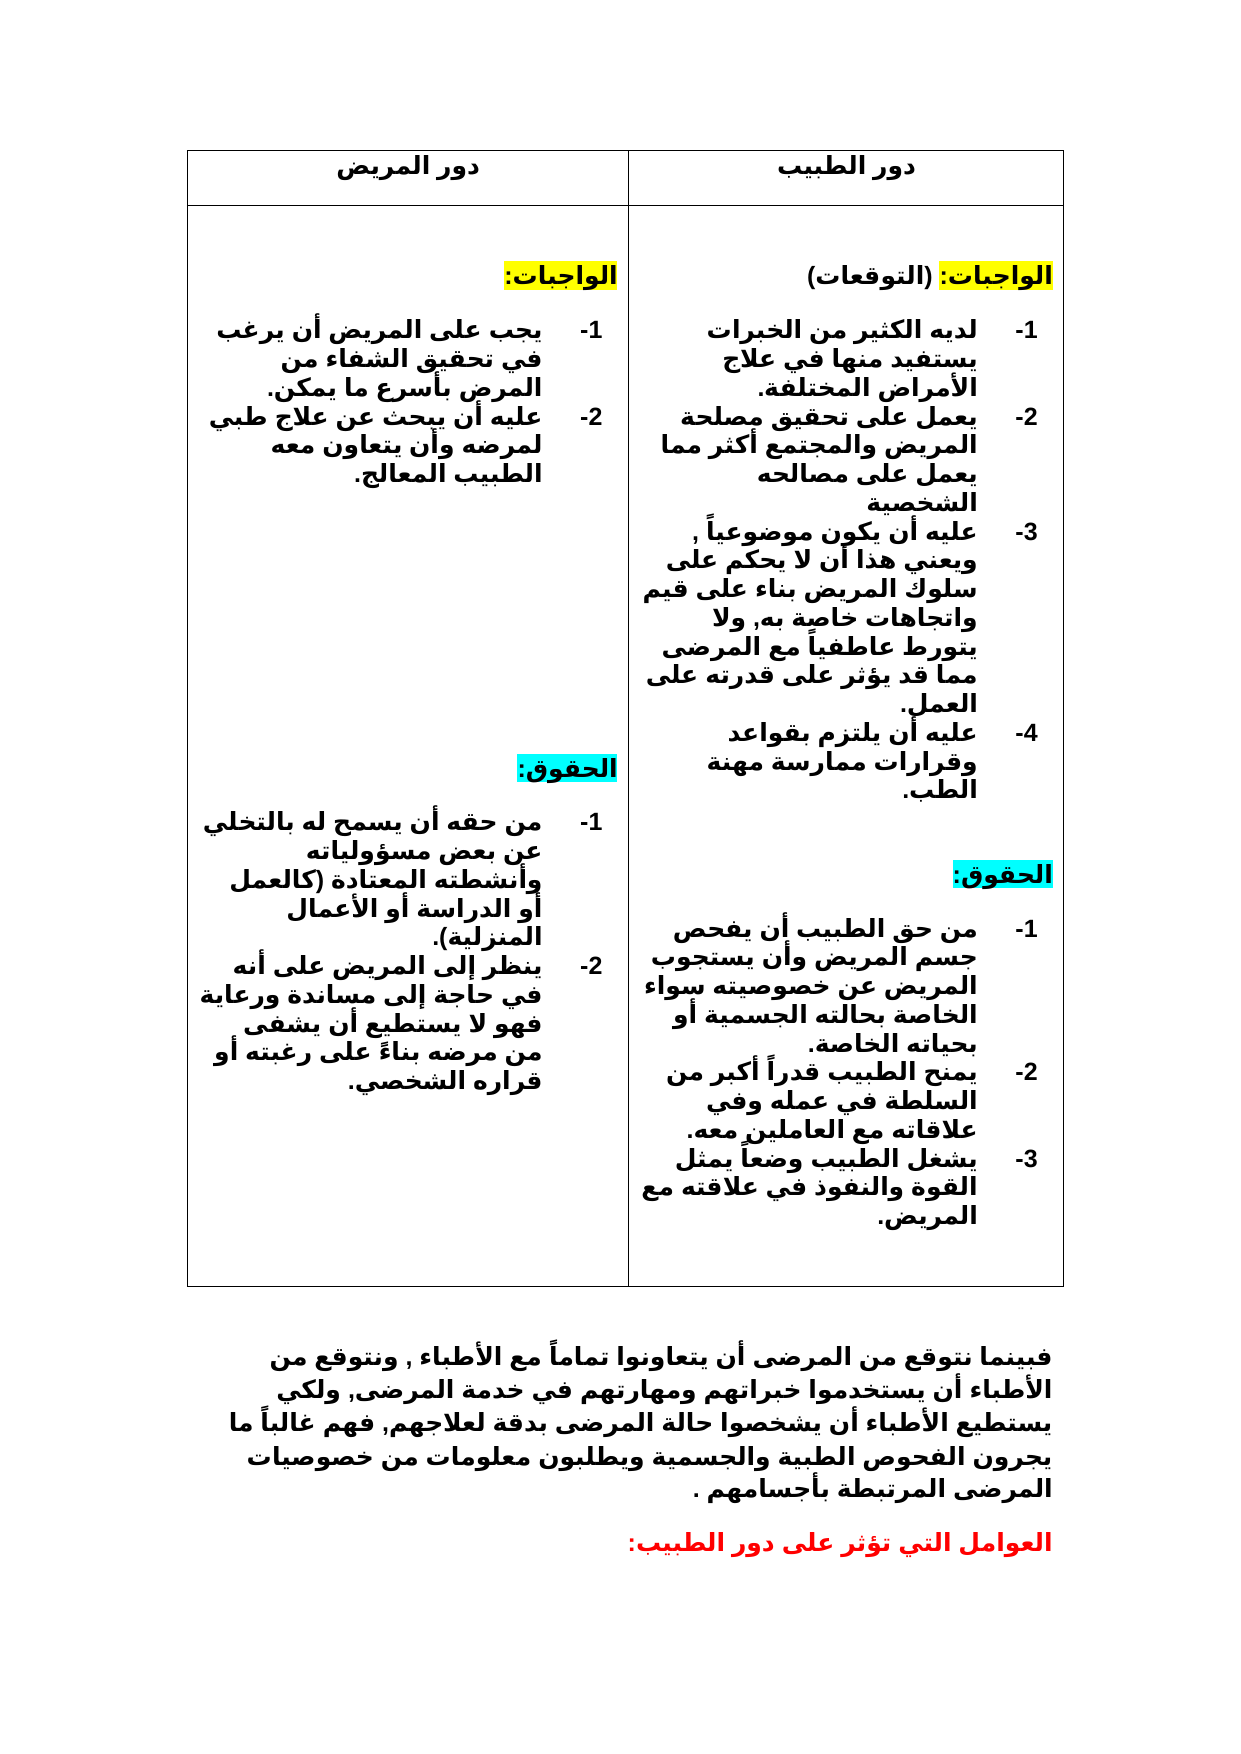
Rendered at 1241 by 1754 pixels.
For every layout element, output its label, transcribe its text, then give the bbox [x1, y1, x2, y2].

table_cell الواجبات: (التوقعات) لديه الكثير من الخبرات يستفيد منها في علاج الأمراض المختلفة. يعمل على تحقيق مصلحة المريض والمجتمع أكثر مما يعمل على مصالحه الشخصية عليه أن يكون موضوعياً , ويعني هذا أن لا يحكم على سلوك المريض بناء على قيم واتجاهات خاصة به, ولا يتورط عاطفياً مع المرضى مما قد يؤثر على قدرته على العمل. عليه أن يلتزم بقواعد وقرارات ممارسة مهنة الطب. الحقوق: من حق الطبيب أن يفحص جسم المريض وأن يستجوب المريض عن خصوصيته سواء الخاصة بحالته الجسمية أو بحياته الخاصة. يمنح الطبيب قدراً أكبر من السلطة في عمله وفي علاقاته مع العاملين معه. يشغل الطبيب وضعاً يمثل القوة والنفوذ في علاقته مع المريض. [629, 206, 1063, 1286]
table_header دور المريض [188, 151, 628, 204]
table_header دور الطبيب [629, 151, 1063, 204]
text العوامل التي تؤثر على دور الطبيب: [187, 1528, 1053, 1557]
table_cell الواجبات: يجب على المريض أن يرغب في تحقيق الشفاء من المرض بأسرع ما يمكن. عليه أن يبحث عن علاج طبي لمرضه وأن يتعاون معه الطبيب المعالج. الحقوق: من حقه أن يسمح له بالتخلي عن بعض مسؤولياته وأنشطته المعتادة (كالعمل أو الدراسة أو الأعمال المنزلية). ينظر إلى المريض على أنه في حاجة إلى مساندة ورعاية فهو لا يستطيع أن يشفى من مرضه بناءً على رغبته أو قراره الشخصي. [188, 206, 628, 1286]
text فبينما نتوقع من المرضى أن يتعاونوا تماماً مع الأطباء , ونتوقع من الأطباء أن يستخدموا خبراتهم ومهارتهم في خدمة المرضى, ولكي يستطيع الأطباء أن يشخصوا حالة المرضى بدقة لعلاجهم, فهم غالباً ما يجرون الفحوص الطبية والجسمية ويطلبون معلومات من خصوصيات المرضى المرتبطة بأجسامهم . [187, 1342, 1053, 1503]
